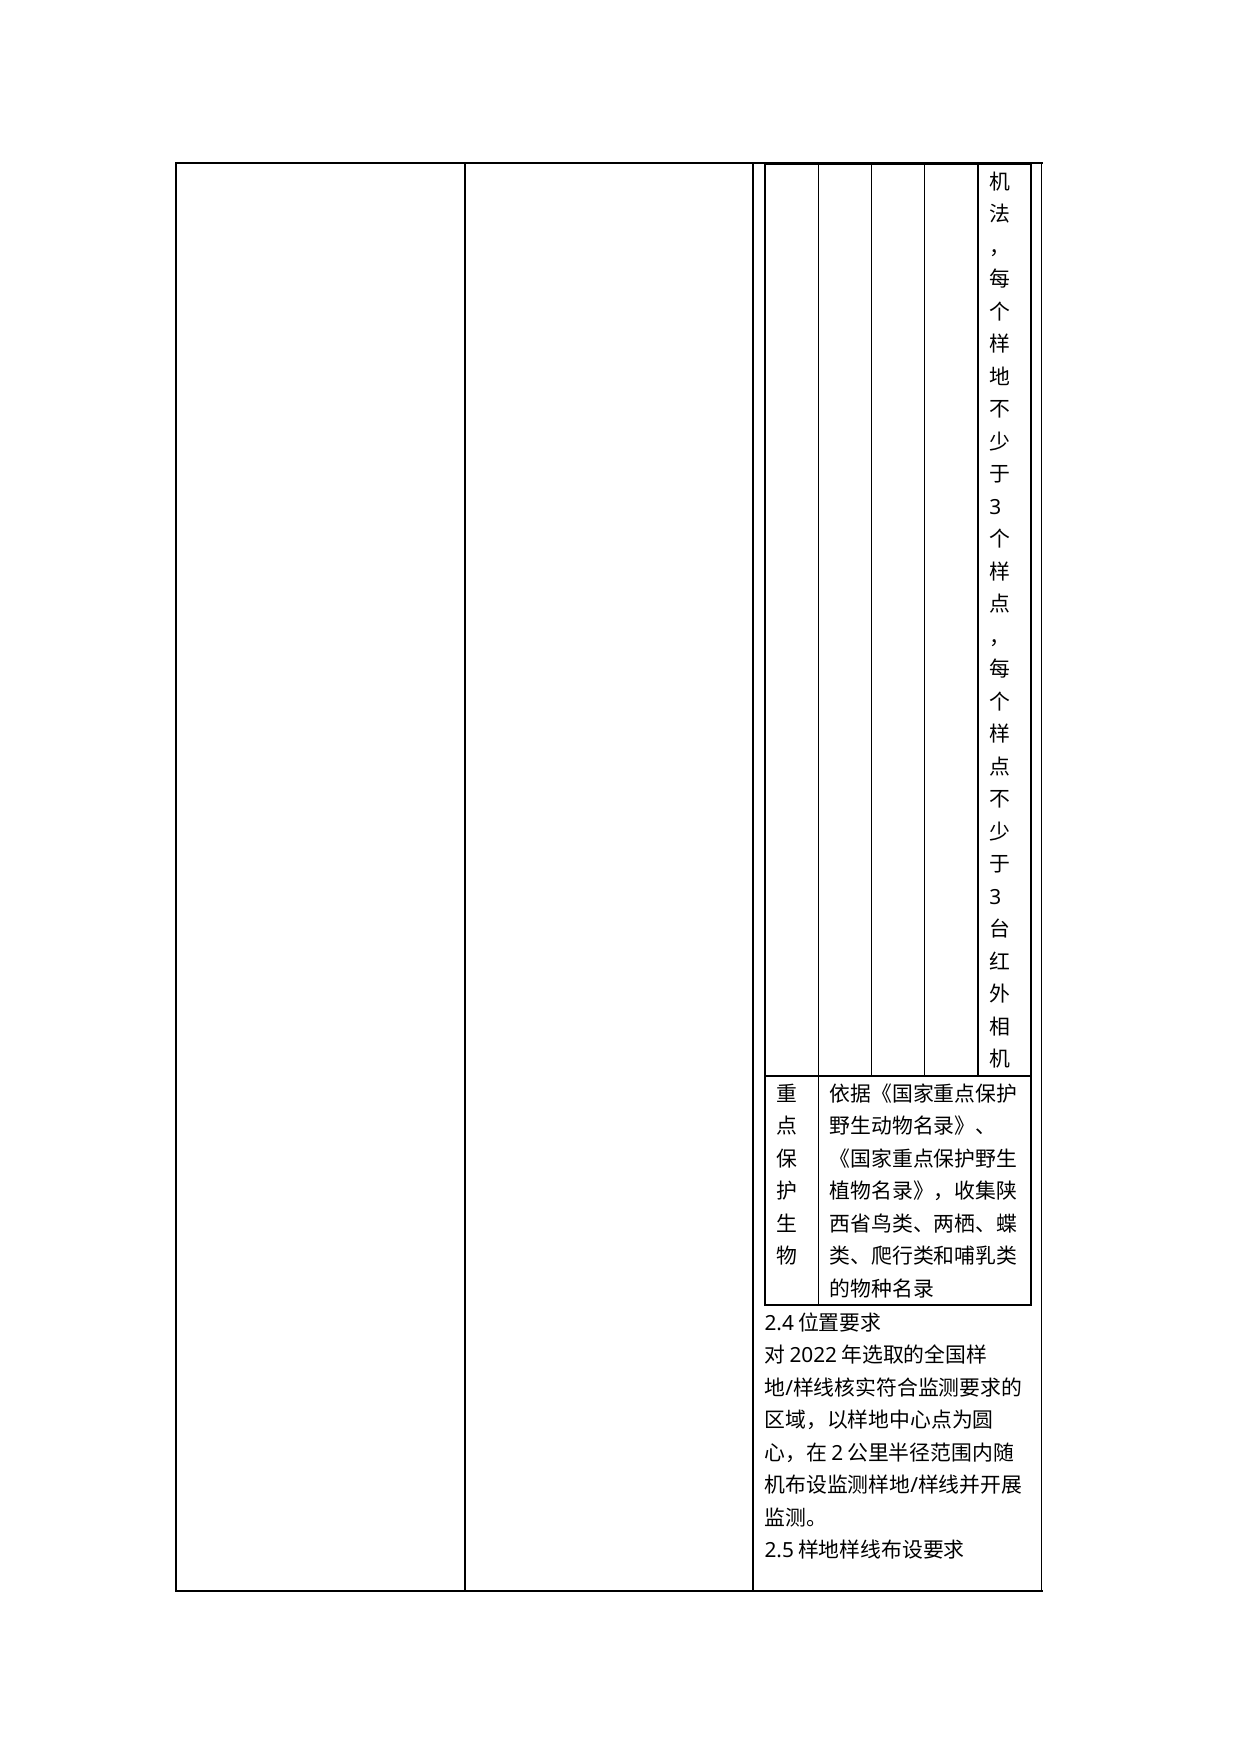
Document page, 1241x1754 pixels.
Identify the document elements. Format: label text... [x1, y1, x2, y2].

table_cell [466, 164, 752, 1590]
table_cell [754, 164, 1041, 1590]
table_cell 1 [177, 164, 464, 1590]
